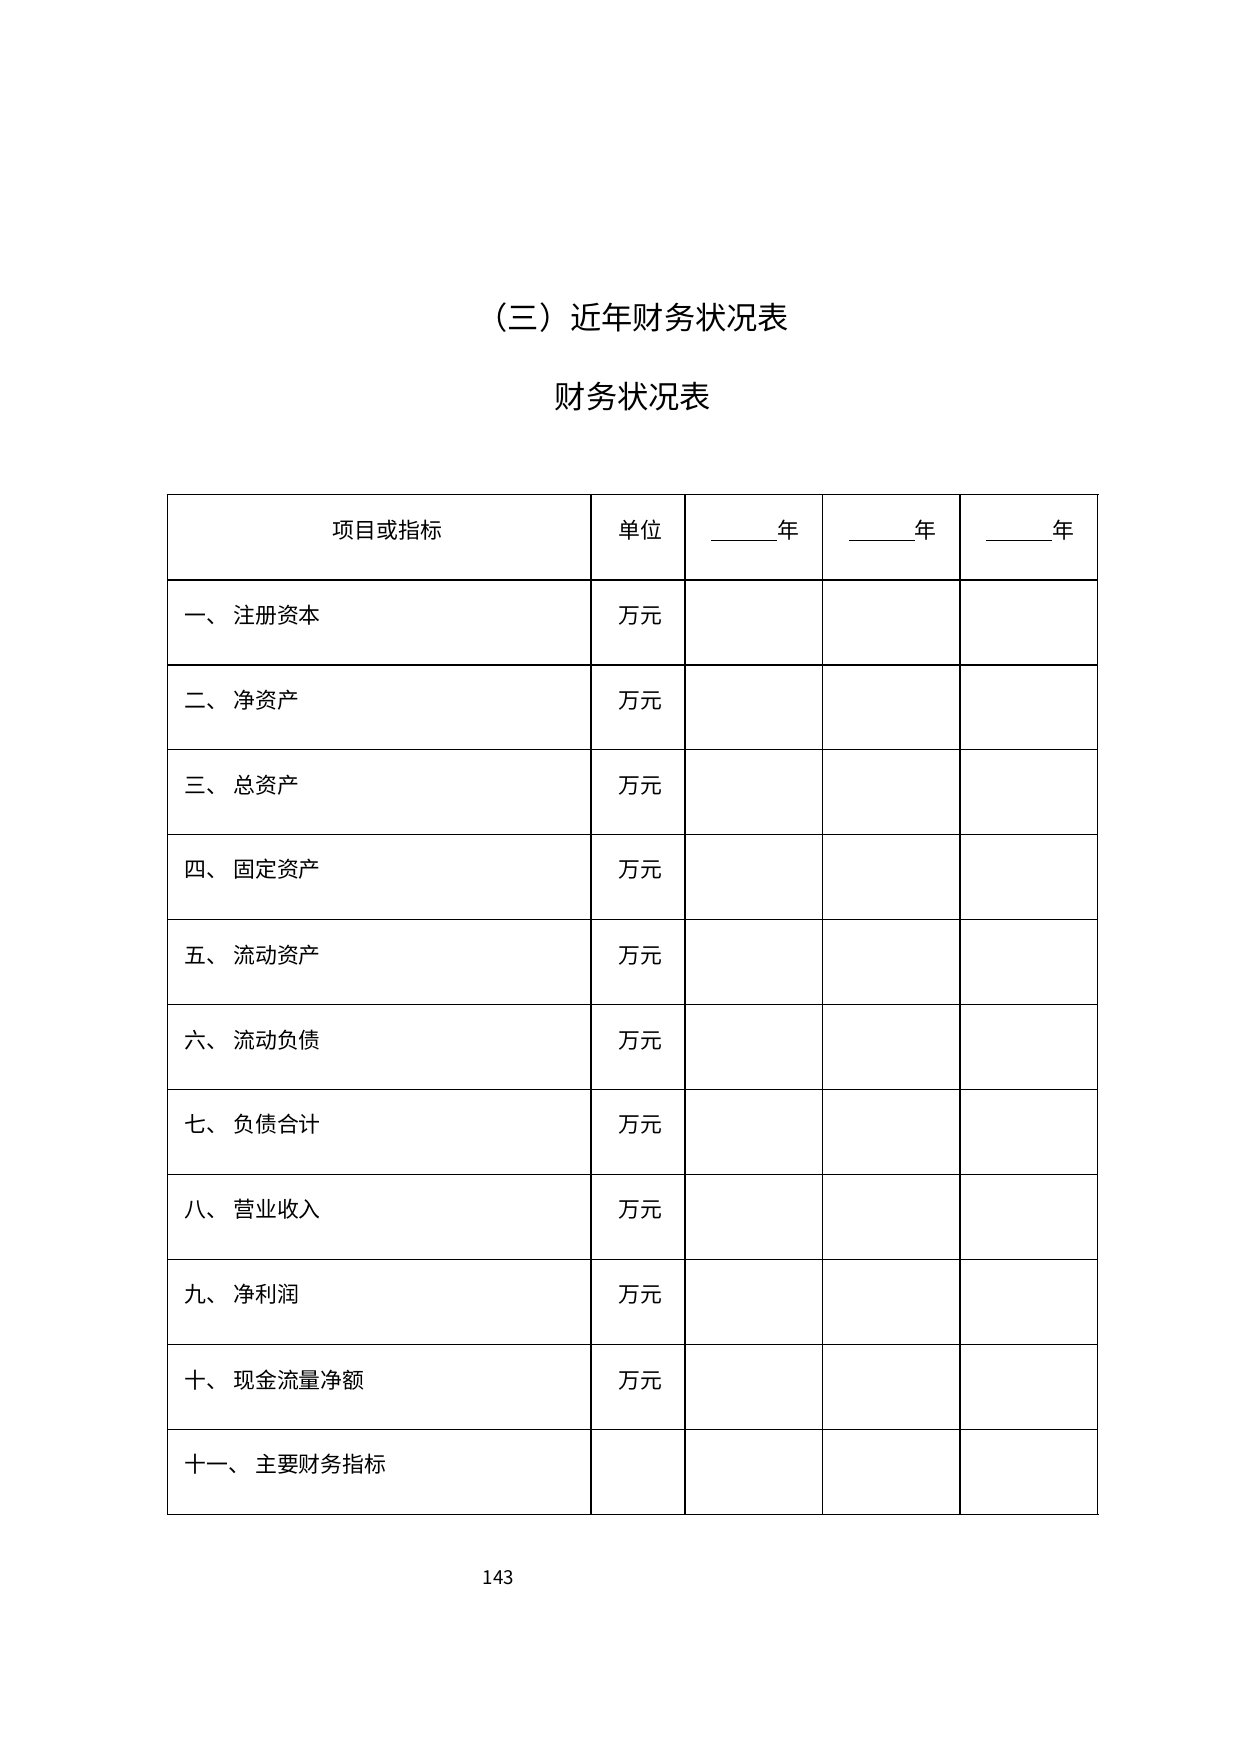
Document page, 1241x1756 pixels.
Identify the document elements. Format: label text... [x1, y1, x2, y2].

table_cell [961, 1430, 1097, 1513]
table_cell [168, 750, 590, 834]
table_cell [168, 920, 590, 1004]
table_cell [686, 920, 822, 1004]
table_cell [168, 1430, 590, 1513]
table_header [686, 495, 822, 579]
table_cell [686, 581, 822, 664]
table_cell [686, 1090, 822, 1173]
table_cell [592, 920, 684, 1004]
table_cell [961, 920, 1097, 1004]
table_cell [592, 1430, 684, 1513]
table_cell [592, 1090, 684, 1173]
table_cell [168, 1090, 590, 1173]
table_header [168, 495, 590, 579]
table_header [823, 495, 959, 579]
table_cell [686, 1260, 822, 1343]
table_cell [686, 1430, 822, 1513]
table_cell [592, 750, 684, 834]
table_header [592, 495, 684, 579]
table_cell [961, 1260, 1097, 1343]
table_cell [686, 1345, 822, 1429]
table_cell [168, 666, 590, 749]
text （三）近年财务状况表 [144, 293, 1121, 338]
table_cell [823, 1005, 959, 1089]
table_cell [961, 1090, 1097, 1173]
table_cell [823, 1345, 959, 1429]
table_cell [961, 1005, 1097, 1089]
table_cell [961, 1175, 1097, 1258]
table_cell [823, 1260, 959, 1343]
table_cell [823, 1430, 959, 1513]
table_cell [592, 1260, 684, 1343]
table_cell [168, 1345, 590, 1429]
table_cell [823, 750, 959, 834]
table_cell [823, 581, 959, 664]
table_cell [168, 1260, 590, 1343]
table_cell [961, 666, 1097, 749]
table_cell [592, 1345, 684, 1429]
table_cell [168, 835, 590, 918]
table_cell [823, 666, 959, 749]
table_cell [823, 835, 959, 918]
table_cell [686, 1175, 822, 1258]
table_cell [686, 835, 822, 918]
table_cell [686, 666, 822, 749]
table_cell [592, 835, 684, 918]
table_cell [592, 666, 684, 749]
text 财务状况表 [144, 372, 1121, 418]
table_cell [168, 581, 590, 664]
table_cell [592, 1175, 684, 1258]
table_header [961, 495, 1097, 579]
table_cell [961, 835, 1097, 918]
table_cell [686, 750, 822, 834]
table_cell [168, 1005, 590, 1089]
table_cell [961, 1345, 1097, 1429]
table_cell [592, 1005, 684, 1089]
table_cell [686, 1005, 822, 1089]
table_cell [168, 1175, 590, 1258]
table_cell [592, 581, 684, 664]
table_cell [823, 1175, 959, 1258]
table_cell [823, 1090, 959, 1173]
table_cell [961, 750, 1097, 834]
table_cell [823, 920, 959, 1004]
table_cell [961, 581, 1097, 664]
